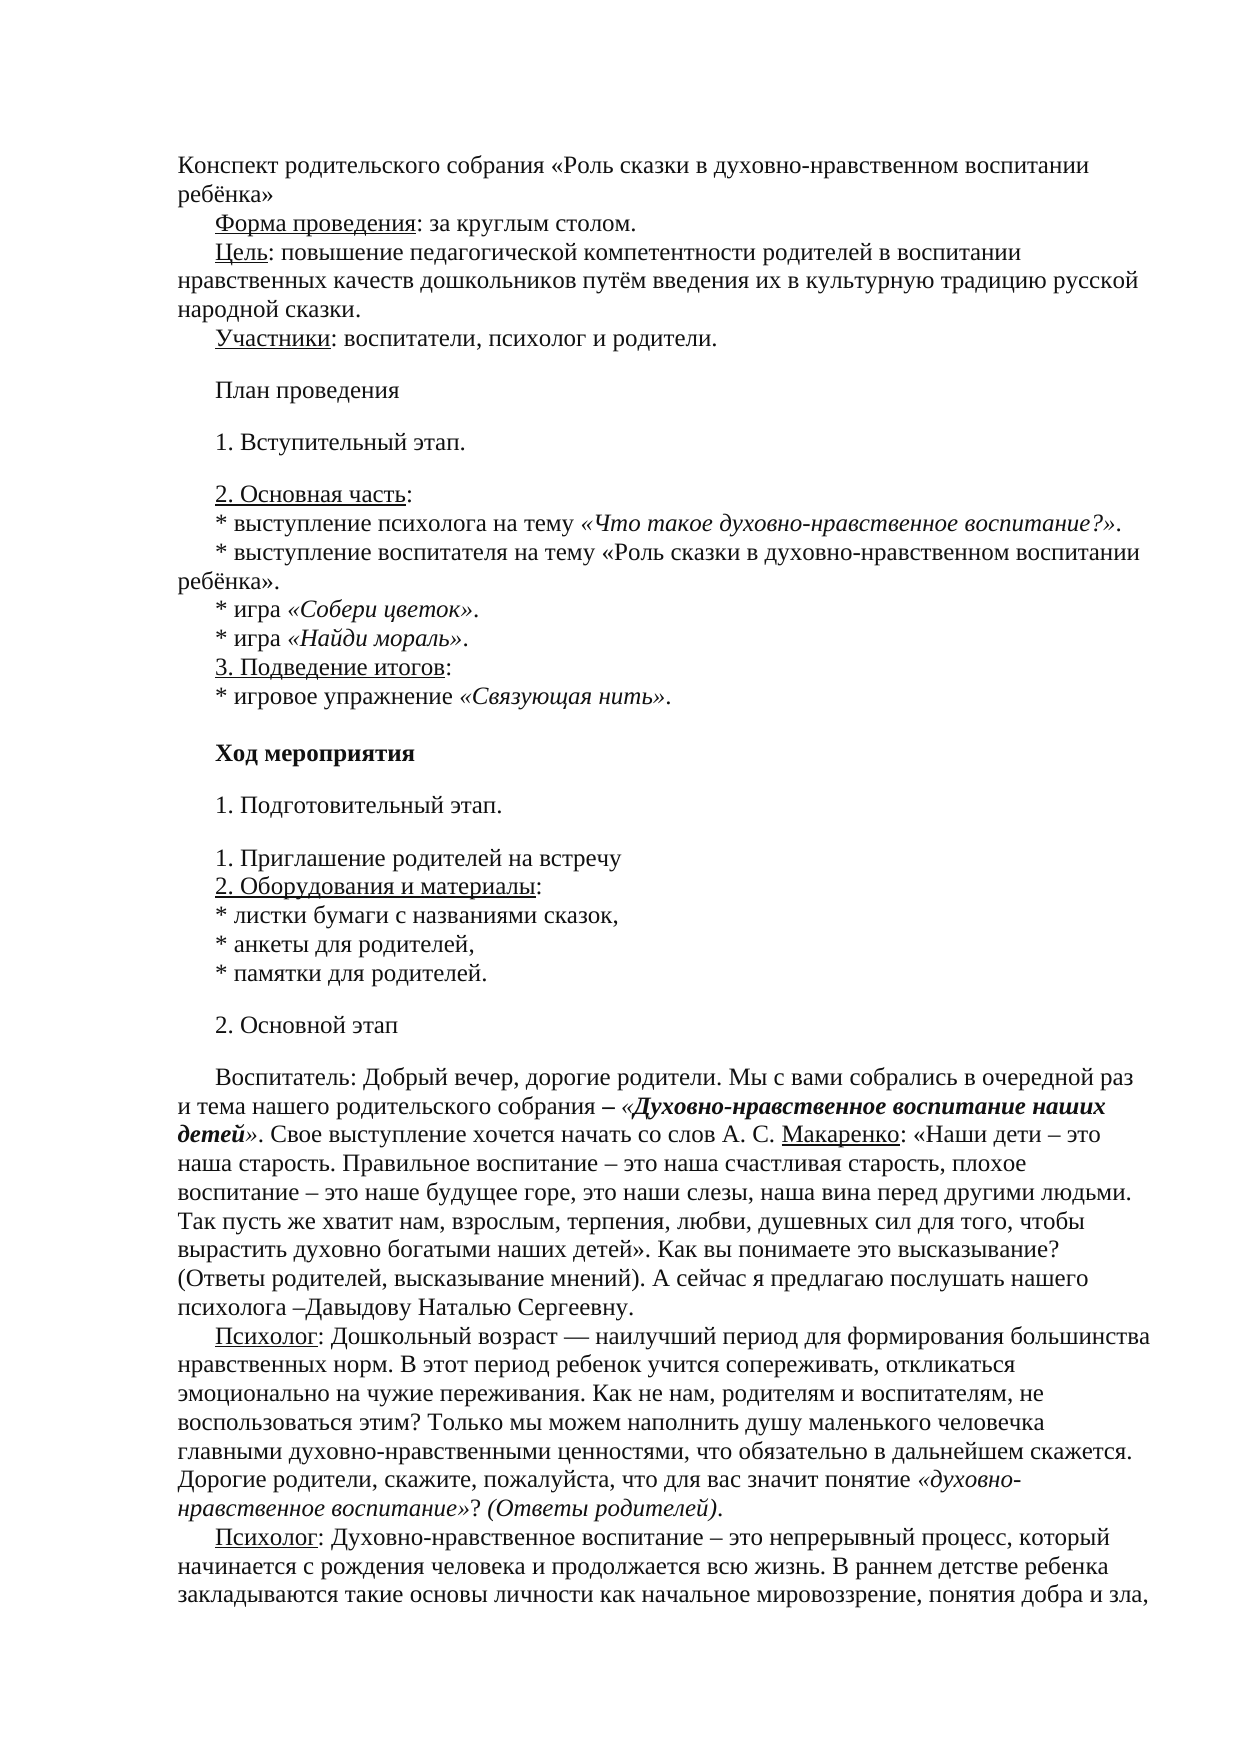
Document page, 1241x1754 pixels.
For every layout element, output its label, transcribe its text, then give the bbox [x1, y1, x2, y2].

text 2. Основной этап [177, 1010, 1152, 1039]
text * игра «Собери цветок». [177, 594, 1152, 623]
text * игра «Найди мораль». [177, 623, 1152, 652]
text * анкеты для родителей, [177, 929, 1152, 958]
text 2. Основная часть: [177, 479, 1152, 508]
text Конспект родительского собрания «Роль сказки в духовно-нравственном воспитании ребёнка» [177, 118, 1152, 208]
text * игровое упражнение «Связующая нить». [177, 681, 1152, 709]
text * памятки для родителей. [177, 958, 1152, 986]
text Цель: повышение педагогической компетентности родителей в воспитании нравственных качеств дошкольников путём введения их в культурную традицию русской народной сказки. [177, 237, 1152, 323]
text * выступление психолога на тему «Что такое духовно-нравственное воспитание?». [177, 508, 1152, 537]
text 1. Приглашение родителей на встречу [177, 843, 1152, 871]
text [177, 1522, 1152, 1608]
text 2. Оборудования и материалы: [177, 871, 1152, 900]
text 1. Вступительный этап. [177, 427, 1152, 456]
text 1. Подготовительный этап. [177, 791, 1152, 819]
text * листки бумаги с названиями сказок, [177, 900, 1152, 929]
text Психолог: Дошкольный возраст — наилучший период для формирования большинства нравственных норм. В этот период ребенок учится сопереживать, откликаться эмоционально на чужие переживания. Как не нам, родителям и воспитателям, не воспользоваться этим? Только мы можем наполнить душу маленького человечка главными духовно-нравственными ценностями, что обязательно в дальнейшем скажется. Дорогие родители, скажите, пожалуйста, что для вас значит понятие «духовно-нравственное воспитание»? (Ответы родителей). [177, 1321, 1152, 1522]
text План проведения [177, 375, 1152, 404]
text 3. Подведение итогов: [177, 652, 1152, 681]
text Воспитатель: Добрый вечер, дорогие родители. Мы с вами собрались в очередной раз и тема нашего родительского собрания – «Духовно-нравственное воспитание наших детей». Свое выступление хочется начать со слов А. С. Макаренко: «Наши дети – это наша старость. Правильное воспитание – это наша счастливая старость, плохое воспитание – это наше будущее горе, это наши слезы, наша вина перед другими людьми. Так пусть же хватит нам, взрослым, терпения, любви, душевных сил для того, чтобы вырастить духовно богатыми наших детей». Как вы понимаете это высказывание? (Ответы родителей, высказывание мнений). А сейчас я предлагаю послушать нашего психолога –Давыдову Наталью Сергеевну. [177, 1062, 1152, 1321]
text Форма проведения: за круглым столом. [177, 208, 1152, 237]
text * выступление воспитателя на тему «Роль сказки в духовно-нравственном воспитании ребёнка». [177, 537, 1152, 594]
text Ход мероприятия [177, 738, 1152, 767]
text Участники: воспитатели, психолог и родители. [177, 323, 1152, 352]
